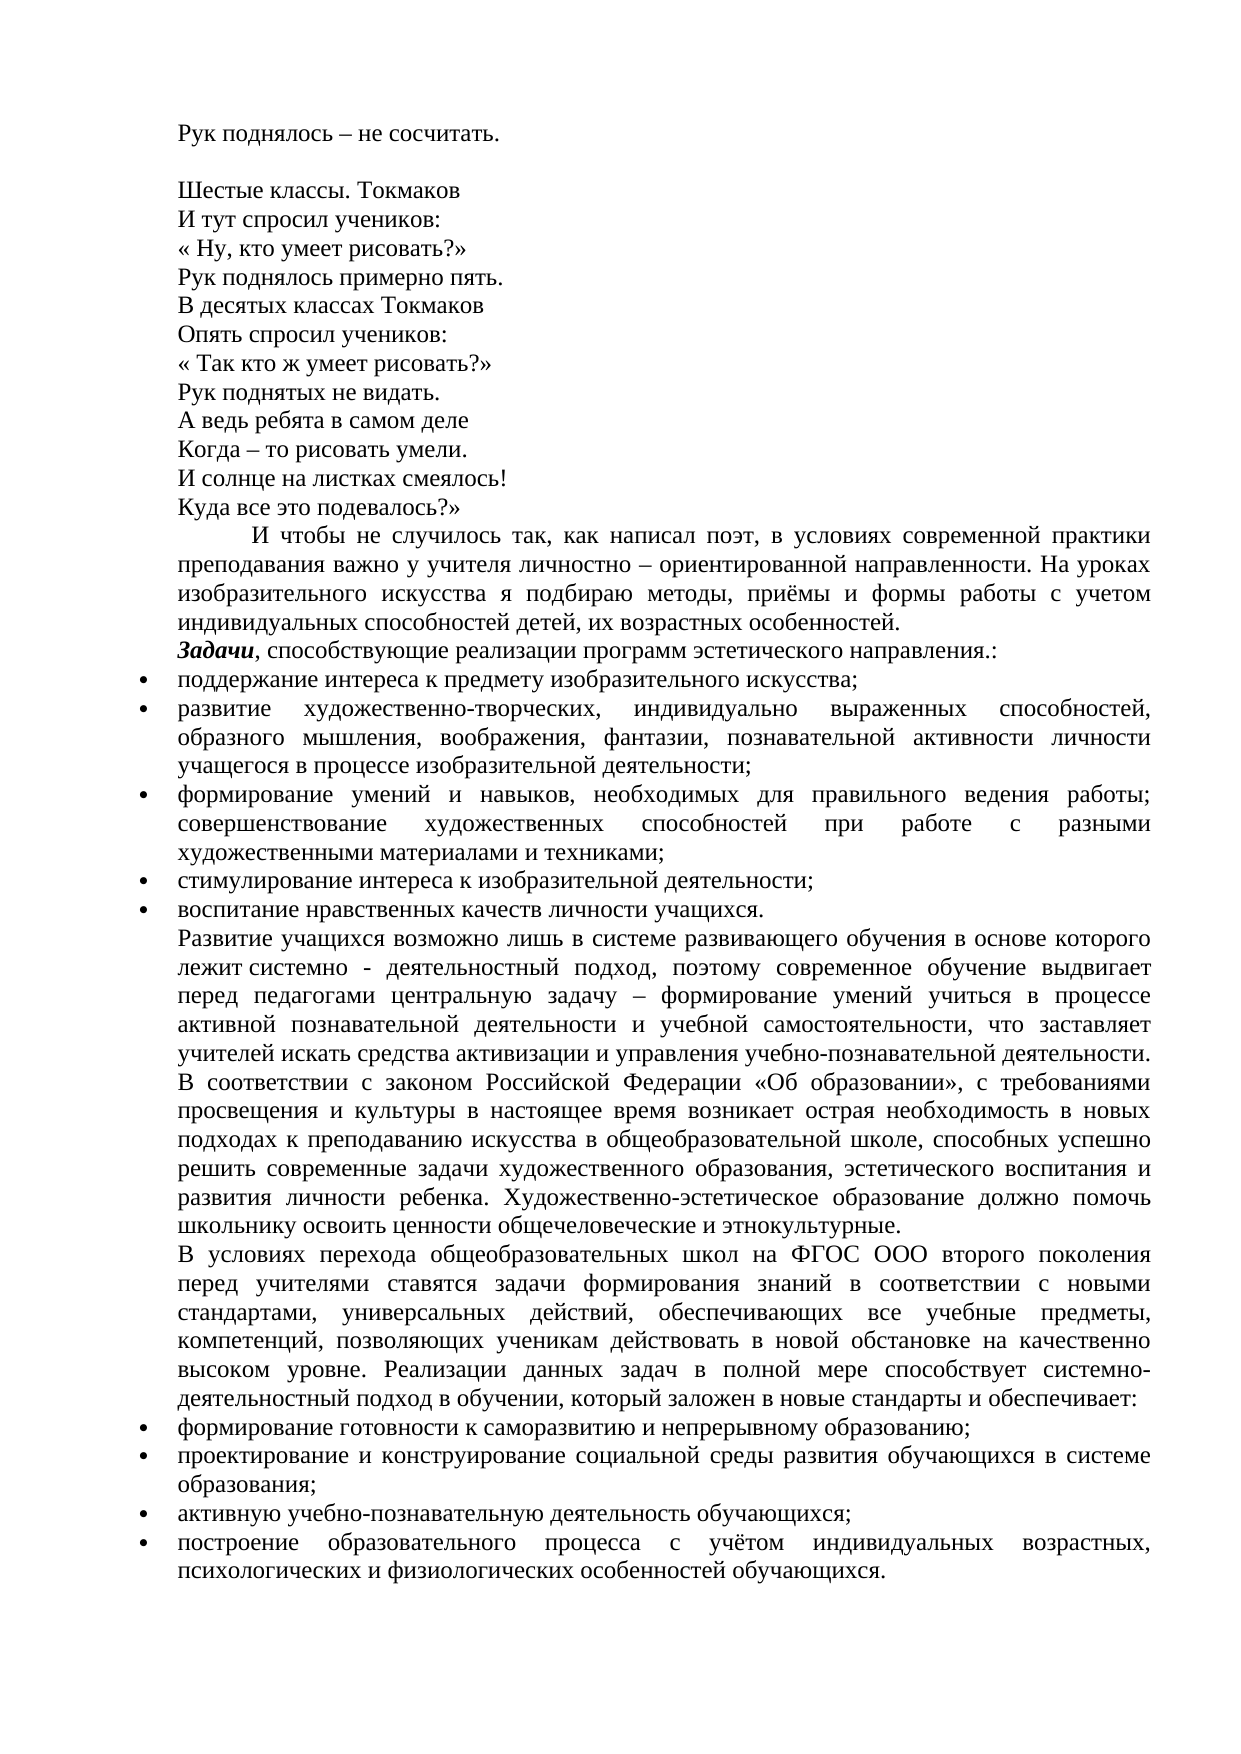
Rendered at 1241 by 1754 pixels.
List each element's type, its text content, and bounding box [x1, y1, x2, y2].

text « Ну, кто умеет рисовать?» [177, 233, 1152, 262]
list поддержание интереса к предмету изобразительного искусства; [140, 664, 1152, 693]
list проектирование и конструирование социальной среды развития обучающихся в системе образования; [140, 1441, 1152, 1498]
text « Так кто ж умеет рисовать?» [177, 348, 1152, 377]
text Задачи, способствующие реализации программ эстетического направления.: [177, 636, 1152, 664]
text Когда – то рисовать умели. [177, 434, 1152, 463]
list формирование умений и навыков, необходимых для правильного ведения работы; совершенствование художественных способностей при работе с разными художественными материалами и техниками; [140, 779, 1152, 866]
list формирование готовности к саморазвитию и непрерывному образованию; [140, 1412, 1152, 1441]
text И тут спросил учеников: [177, 204, 1152, 233]
text В условиях перехода общеобразовательных школ на ФГОС ООО второго поколения перед учителями ставятся задачи формирования знаний в соответствии с новыми стандартами, универсальных действий, обеспечивающих все учебные предметы, компетенций, позволяющих ученикам действовать в новой обстановке на качественно высоком уровне. Реализации данных задач в полной мере способствует системно-деятельностный подход в обучении, который заложен в новые стандарты и обеспечивает: [177, 1239, 1152, 1412]
text А ведь ребята в самом деле [177, 406, 1152, 434]
list развитие художественно-творческих, индивидуально выраженных способностей, образного мышления, воображения, фантазии, познавательной активности личности учащегося в процессе изобразительной деятельности; [140, 693, 1152, 779]
text Рук поднялось примерно пять. [177, 262, 1152, 291]
list стимулирование интереса к изобразительной деятельности; [140, 866, 1152, 894]
text Развитие учащихся возможно лишь в системе развивающего обучения в основе которого лежит системно - деятельностный подход, поэтому современное обучение выдвигает перед педагогами центральную задачу – формирование умений учиться в процессе активной познавательной деятельности и учебной самостоятельности, что заставляет учителей искать средства активизации и управления учебно-познавательной деятельности. [177, 923, 1152, 1067]
text Опять спросил учеников: [177, 319, 1152, 348]
list активную учебно-познавательную деятельность обучающихся; [140, 1498, 1152, 1527]
text Рук поднялось – не сосчитать. [177, 118, 1152, 147]
text Куда все это подевалось?» [177, 492, 1152, 521]
text В соответствии с законом Российской Федерации «Об образовании», с требованиями просвещения и культуры в настоящее время возникает острая необходимость в новых подходах к преподаванию искусства в общеобразовательной школе, способных успешно решить современные задачи художественного образования, эстетического воспитания и развития личности ребенка. Художественно-эстетическое образование должно помочь школьнику освоить ценности общечеловеческие и этнокультурные. [177, 1067, 1152, 1239]
text Рук поднятых не видать. [177, 377, 1152, 406]
list воспитание нравственных качеств личности учащихся. [140, 894, 1152, 923]
text И чтобы не случилось так, как написал поэт, в условиях современной практики преподавания важно у учителя личностно – ориентированной направленности. На уроках изобразительного искусства я подбираю методы, приёмы и формы работы с учетом индивидуальных способностей детей, их возрастных особенностей. [177, 521, 1152, 636]
text В десятых классах Токмаков [177, 291, 1152, 319]
list построение образовательного процесса с учётом индивидуальных возрастных, психологических и физиологических особенностей обучающихся. [140, 1527, 1152, 1584]
text Шестые классы. Токмаков [177, 176, 1152, 204]
text И солнце на листках смеялось! [177, 463, 1152, 492]
